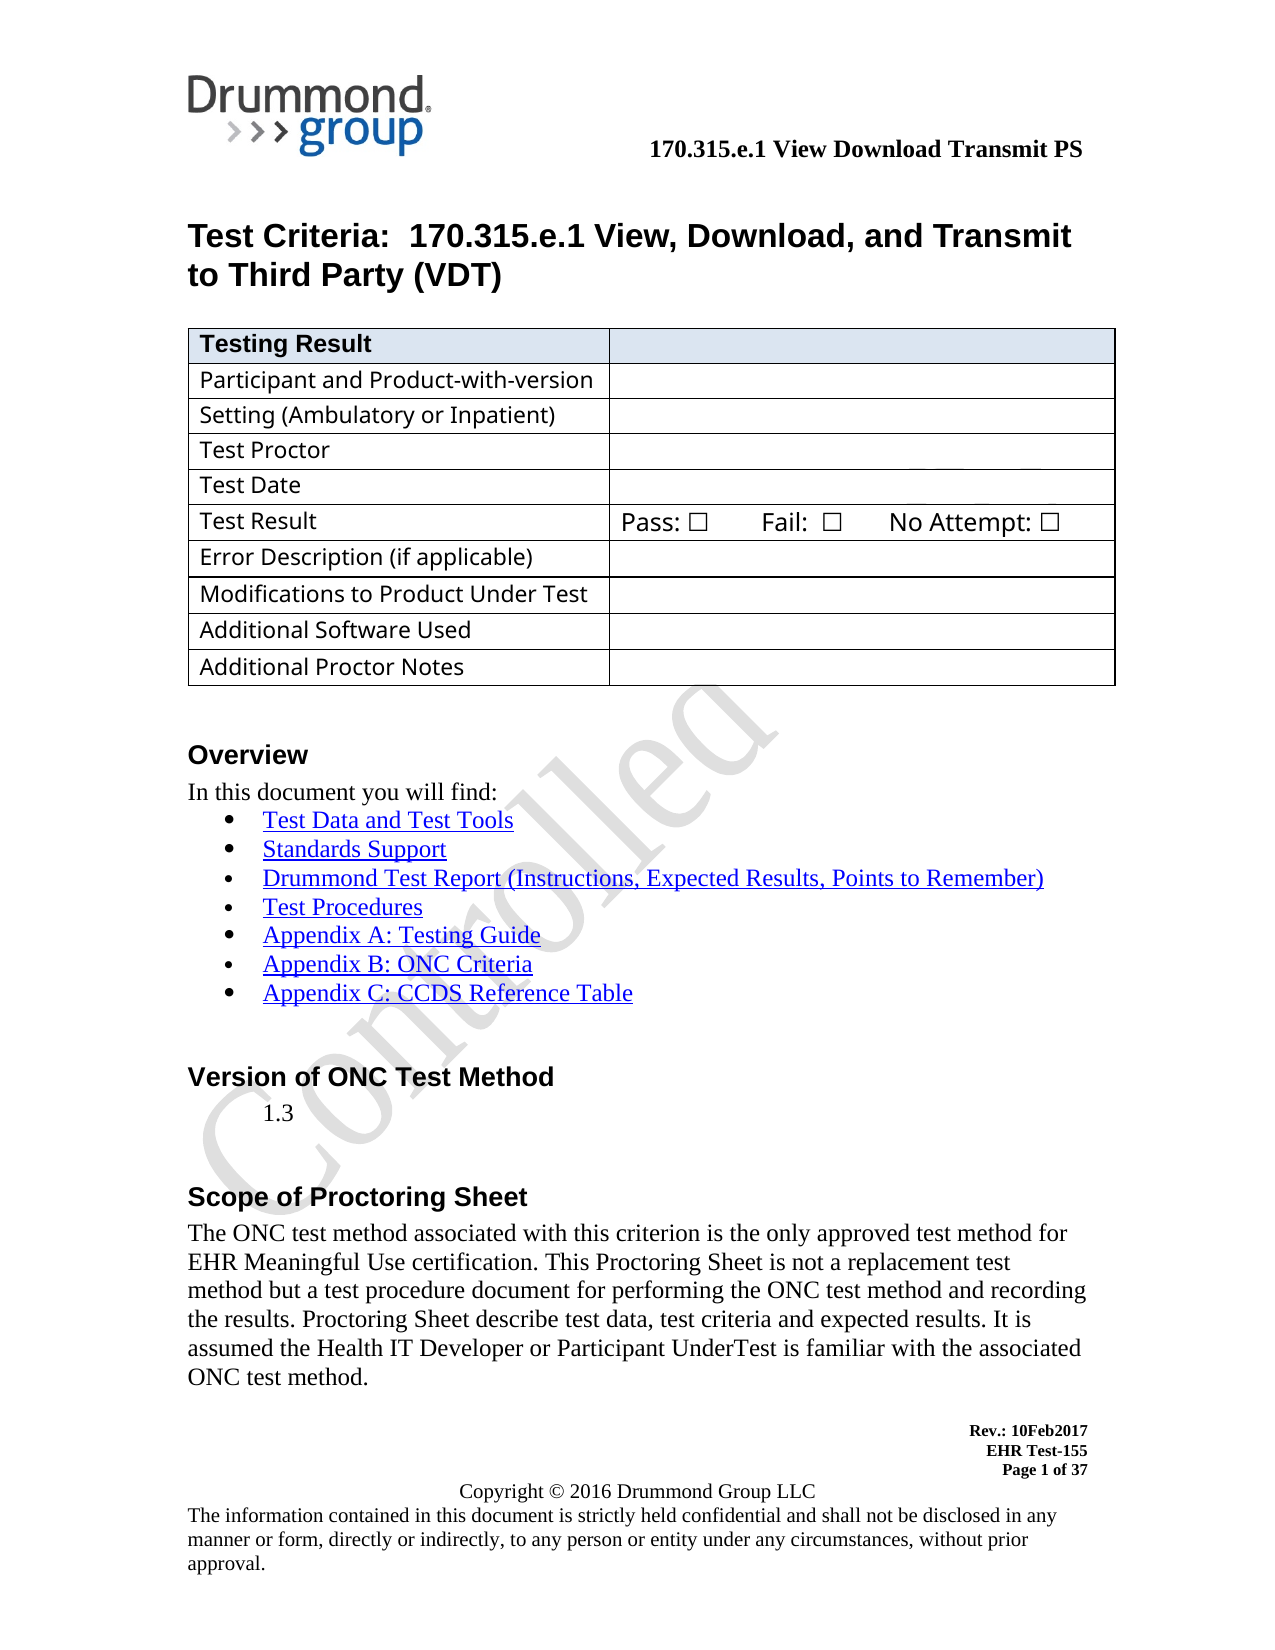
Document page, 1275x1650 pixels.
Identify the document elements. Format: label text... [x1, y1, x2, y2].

table_cell Error Description (if applicable) [189, 541, 609, 576]
text In this document you will find: [187, 777, 1087, 806]
picture [187, 75, 433, 157]
table_cell Participant and Product-with-version [189, 364, 609, 398]
table_cell [610, 578, 1114, 613]
subtitle Scope of Proctoring Sheet [187, 1181, 1087, 1212]
table_cell Additional Software Used [189, 614, 609, 649]
table_cell [610, 399, 1114, 433]
list Appendix C: CCDS Reference Table [225, 978, 1087, 1007]
table_cell Modifications to Product Under Test [189, 578, 609, 613]
table_cell Pass: Fail: No Attempt: [610, 505, 1114, 540]
subtitle Test Criteria: 170.315.e.1 View, Download, and Transmit to Third Party (VDT) [187, 216, 1087, 293]
table_header [610, 329, 1114, 363]
subtitle Overview [187, 739, 1087, 771]
table_cell Test Proctor [189, 434, 609, 468]
list Appendix A: Testing Guide [225, 921, 1087, 949]
table_cell [610, 470, 1114, 503]
table_header Testing Result [189, 329, 609, 363]
subtitle Version of ONC Test Method [187, 1061, 1087, 1092]
table_cell [610, 434, 1114, 468]
text The ONC test method associated with this criterion is the only approved test method for EHR Meaningful Use certification. This Proctoring Sheet is not a replacement test method but a test procedure document for performing the ONC test method and recording the results. Proctoring Sheet describe test data, test criteria and expected results. It is assumed the Health IT Developer or Participant UnderTest is familiar with the associated ONC test method. [187, 1218, 1087, 1391]
table_cell [610, 650, 1114, 684]
list Standards Support [225, 834, 1087, 863]
list Appendix B: ONC Criteria [225, 949, 1087, 978]
table_cell [610, 541, 1114, 576]
table_cell Additional Proctor Notes [189, 650, 609, 684]
table_cell Test Date [189, 470, 609, 503]
list Test Procedures [225, 892, 1087, 921]
table_cell [610, 364, 1114, 398]
text 1.3 [262, 1098, 1087, 1127]
table_cell [610, 614, 1114, 649]
table_cell Setting (Ambulatory or Inpatient) [189, 399, 609, 433]
table_cell Test Result [189, 505, 609, 540]
list Test Data and Test Tools [225, 806, 1087, 834]
list Drummond Test Report (Instructions, Expected Results, Points to Remember) [225, 863, 1087, 892]
